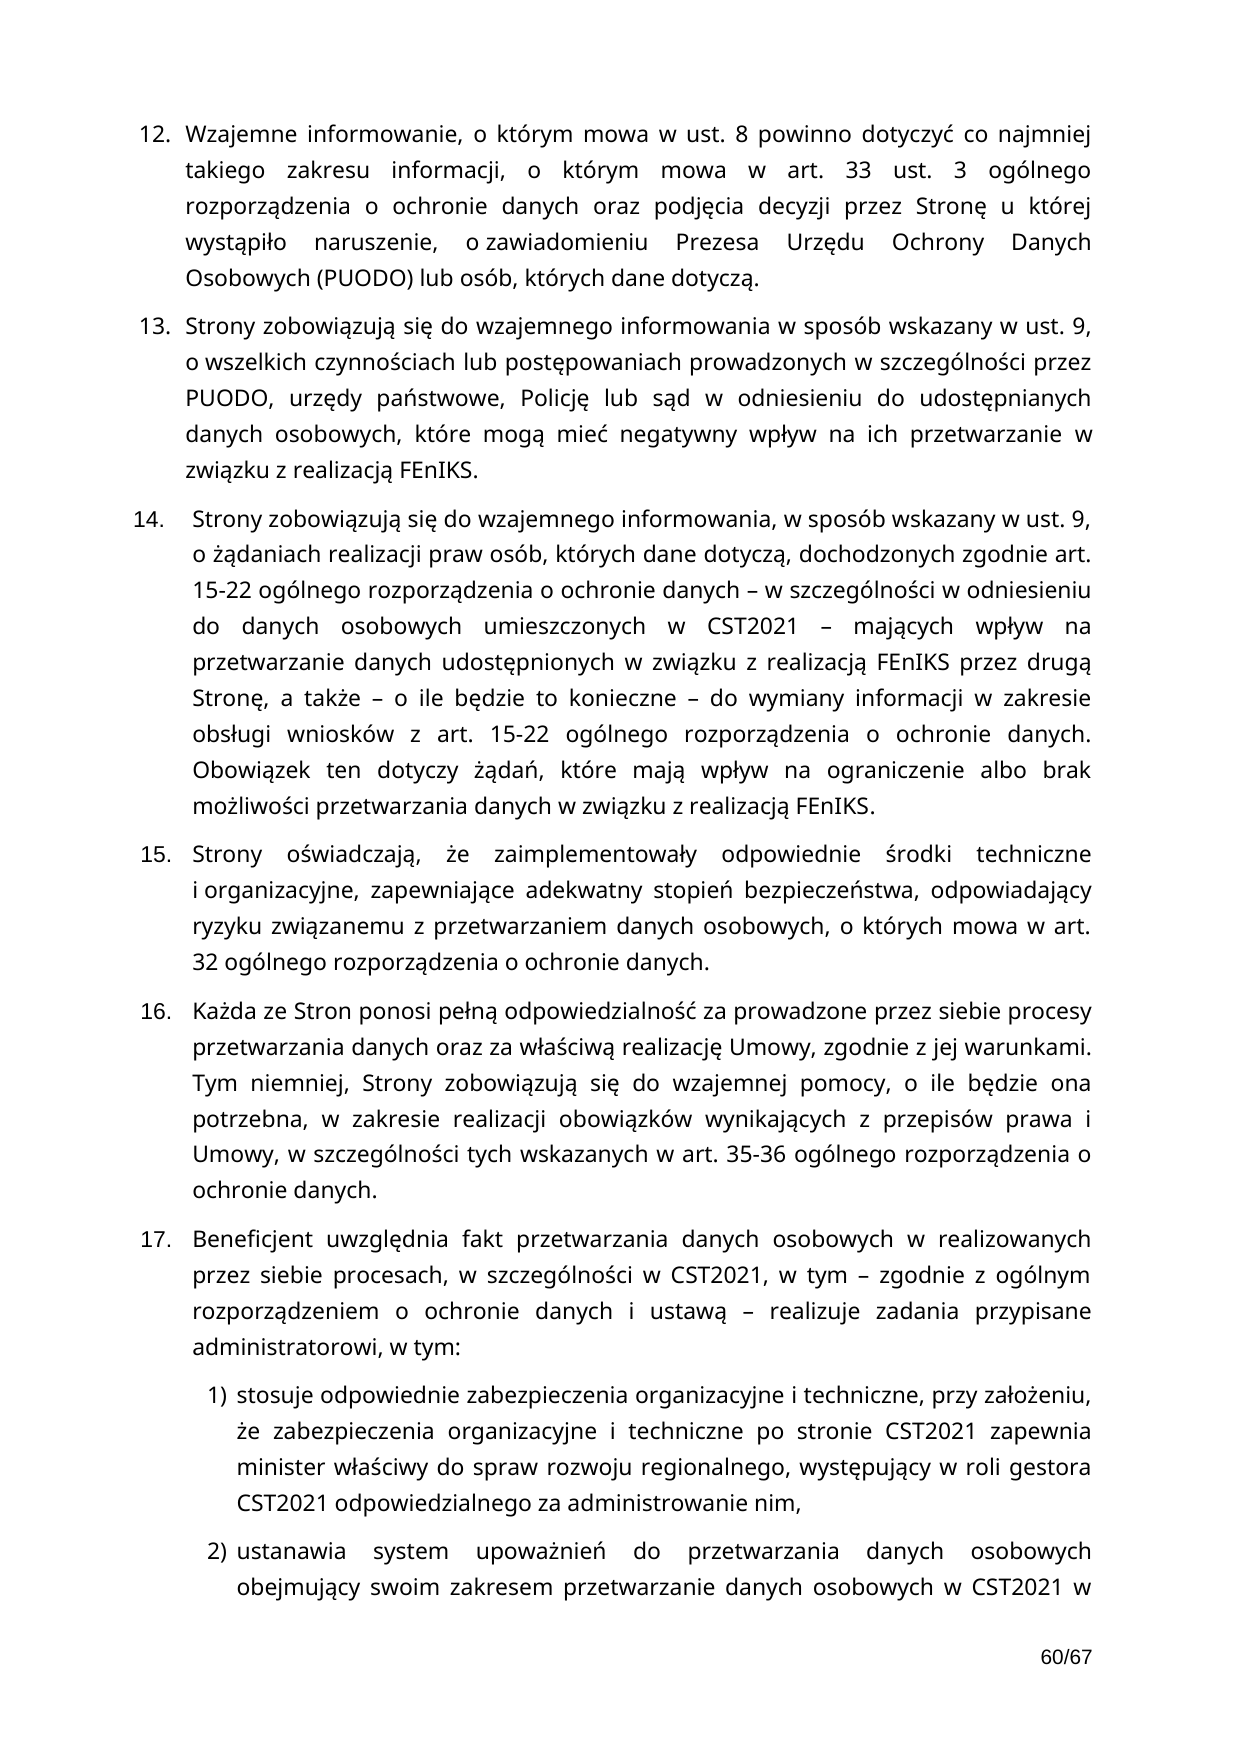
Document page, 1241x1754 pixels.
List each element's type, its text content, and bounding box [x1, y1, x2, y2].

list Każda ze Stron ponosi pełną odpowiedzialność za prowadzone przez siebie procesy przetwarzania danych oraz za właściwą realizację Umowy, zgodnie z jej warunkami. Tym niemniej, Strony zobowiązują się do wzajemnej pomocy, o ile będzie ona potrzebna, w zakresie realizacji obowiązków wynikających z przepisów prawa i Umowy, w szczególności tych wskazanych w art. 35-36 ogólnego rozporządzenia o ochronie danych. [140, 995, 1092, 1206]
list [207, 1535, 1092, 1602]
list Strony zobowiązują się do wzajemnego informowania w sposób wskazany w ust. 9, o wszelkich czynnościach lub postępowaniach prowadzonych w szczególności przez PUODO, urzędy państwowe, Policję lub sąd w odniesieniu do udostępnianych danych osobowych, które mogą mieć negatywny wpływ na ich przetwarzanie w związku z realizacją FEnIKS. [133, 310, 1092, 485]
list stosuje odpowiednie zabezpieczenia organizacyjne i techniczne, przy założeniu, że zabezpieczenia organizacyjne i techniczne po stronie CST2021 zapewnia minister właściwy do spraw rozwoju regionalnego, występujący w roli gestora CST2021 odpowiedzialnego za administrowanie nim, [207, 1379, 1092, 1518]
list Wzajemne informowanie, o którym mowa w ust. 8 powinno dotyczyć co najmniej takiego zakresu informacji, o którym mowa w art. 33 ust. 3 ogólnego rozporządzenia o ochronie danych oraz podjęcia decyzji przez Stronę u której wystąpiło naruszenie, o zawiadomieniu Prezesa Urzędu Ochrony Danych Osobowych (PUODO) lub osób, których dane dotyczą. [133, 118, 1092, 293]
list Strony oświadczają, że zaimplementowały odpowiednie środki techniczne i organizacyjne, zapewniające adekwatny stopień bezpieczeństwa, odpowiadający ryzyku związanemu z przetwarzaniem danych osobowych, o których mowa w art. 32 ogólnego rozporządzenia o ochronie danych. [140, 838, 1092, 977]
list Strony zobowiązują się do wzajemnego informowania, w sposób wskazany w ust. 9, o żądaniach realizacji praw osób, których dane dotyczą, dochodzonych zgodnie art. 15-22 ogólnego rozporządzenia o ochronie danych – w szczególności w odniesieniu do danych osobowych umieszczonych w CST2021 – mających wpływ na przetwarzanie danych udostępnionych w związku z realizacją FEnIKS przez drugą Stronę, a także – o ile będzie to konieczne – do wymiany informacji w zakresie obsługi wniosków z art. 15-22 ogólnego rozporządzenia o ochronie danych. Obowiązek ten dotyczy żądań, które mają wpływ na ograniczenie albo brak możliwości przetwarzania danych w związku z realizacją FEnIKS. [133, 502, 1092, 821]
list Beneficjent uwzględnia fakt przetwarzania danych osobowych w realizowanych przez siebie procesach, w szczególności w CST2021, w tym – zgodnie z ogólnym rozporządzeniem o ochronie danych i ustawą – realizuje zadania przypisane administratorowi, w tym: [140, 1223, 1092, 1362]
